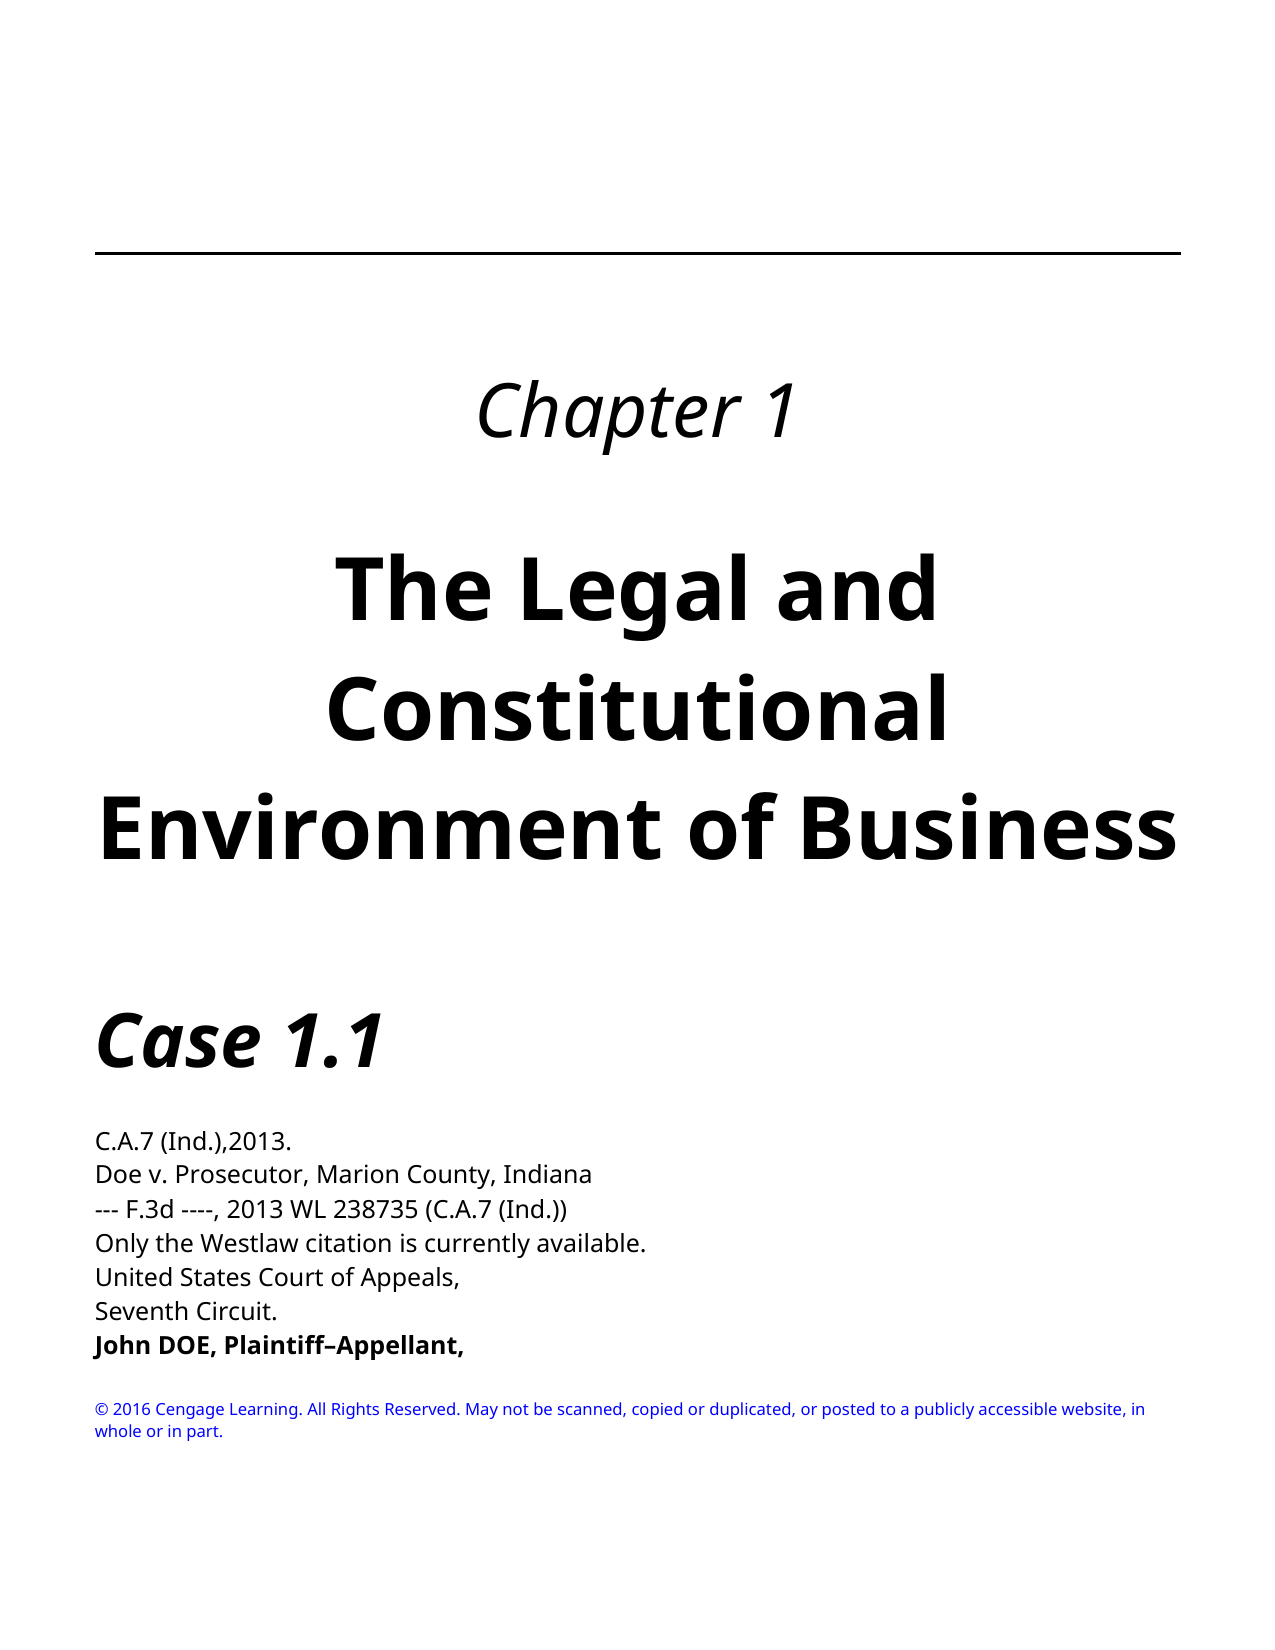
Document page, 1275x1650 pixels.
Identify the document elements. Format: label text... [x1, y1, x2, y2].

text --- F.3d ----, 2013 WL 238735 (C.A.7 (Ind.)) [94, 1191, 1181, 1225]
text Chapter 1 [94, 357, 1181, 459]
text Case 1.1 [94, 987, 1181, 1089]
text United States Court of Appeals, [94, 1259, 1181, 1293]
text John DOE, Plaintiff–Appellant, [94, 1327, 1181, 1362]
text Seventh Circuit. [94, 1293, 1181, 1327]
text Doe v. Prosecutor, Marion County, Indiana [94, 1157, 1181, 1191]
text The Legal and Constitutional Environment of Business [94, 527, 1181, 885]
text Only the Westlaw citation is currently available. [94, 1225, 1181, 1259]
text C.A.7 (Ind.),2013. [94, 1123, 1181, 1157]
